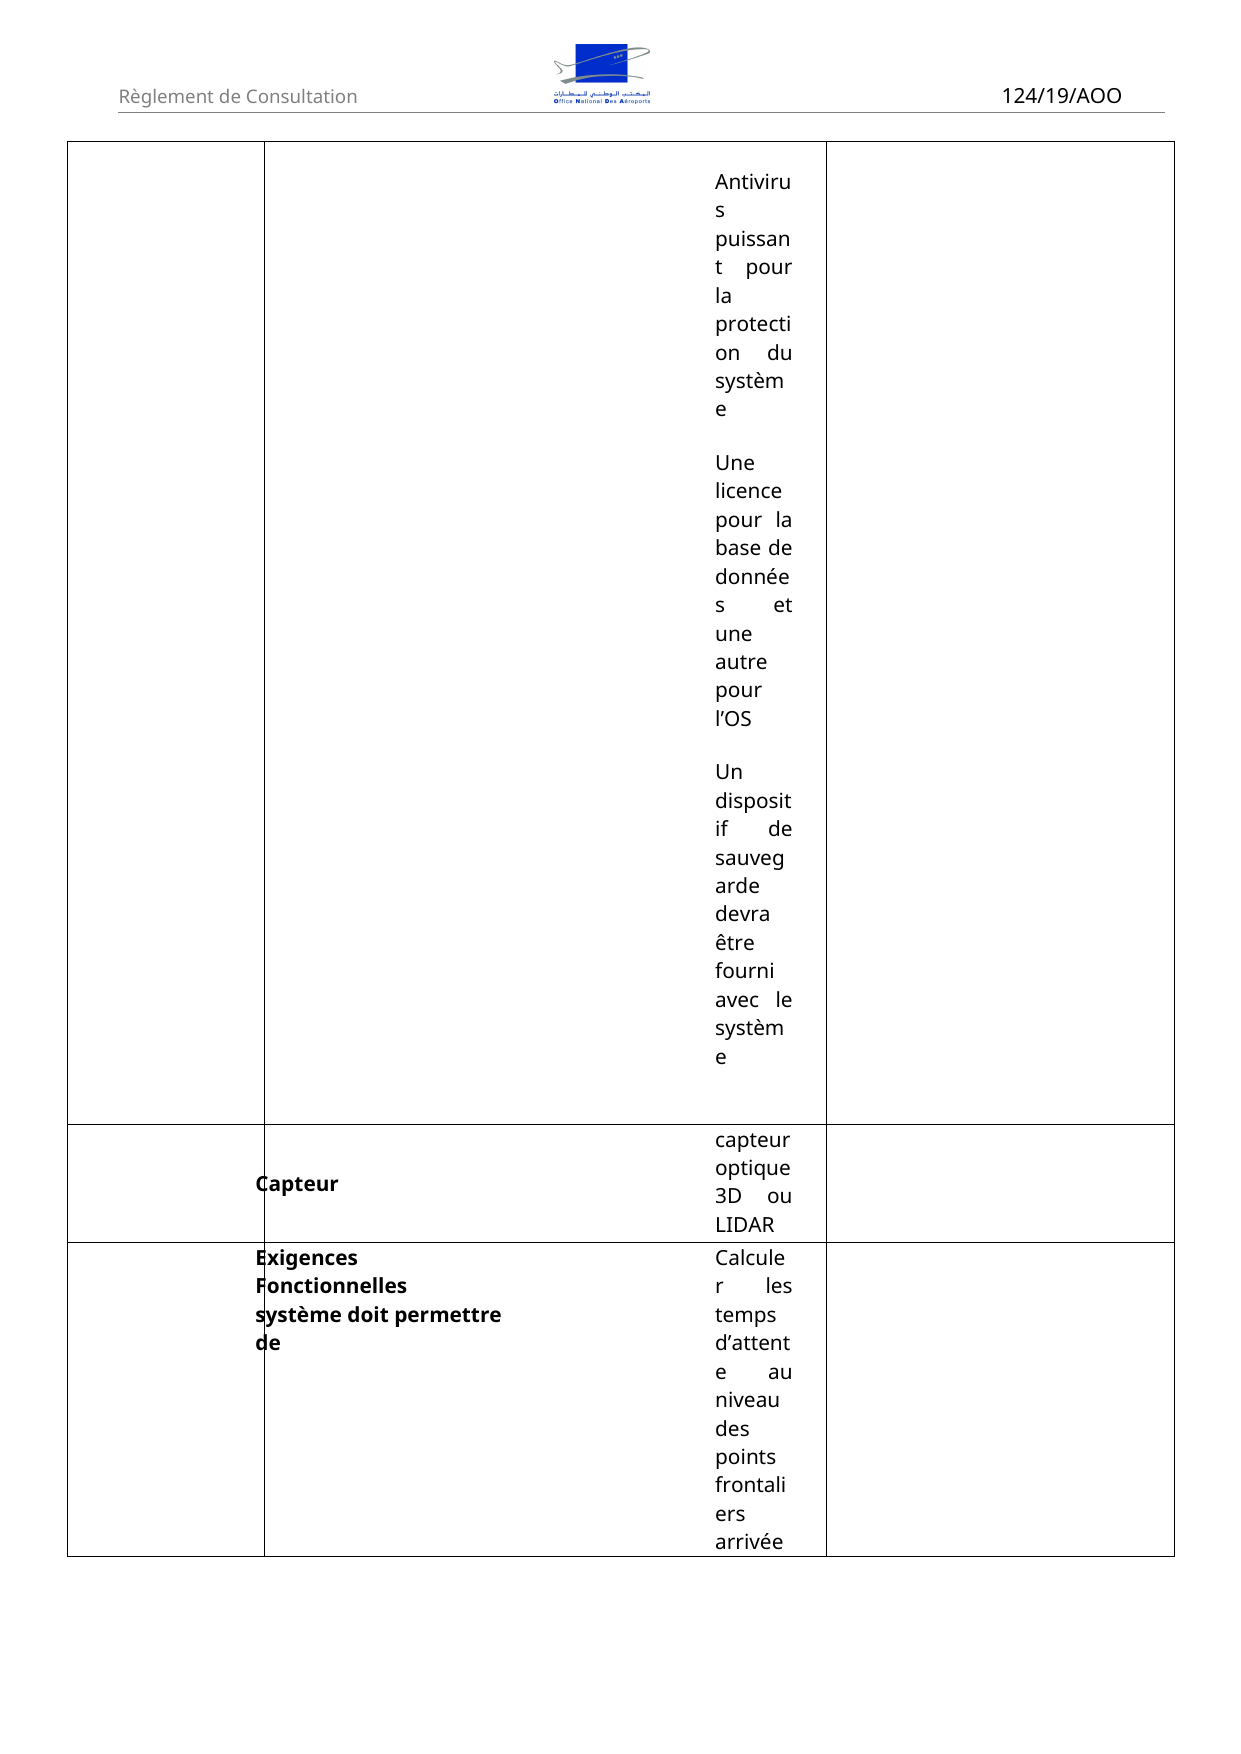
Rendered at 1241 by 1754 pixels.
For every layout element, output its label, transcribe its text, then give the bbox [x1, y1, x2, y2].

table_cell [827, 1125, 1174, 1242]
table_cell [827, 1243, 1174, 1556]
table_cell [68, 142, 264, 1124]
picture [554, 44, 650, 104]
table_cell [68, 1243, 264, 1556]
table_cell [265, 1243, 826, 1556]
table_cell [265, 142, 826, 1124]
table_cell [827, 142, 1174, 1124]
table_cell capteur optique 3D ou LIDAR [265, 1125, 826, 1242]
table_cell Capteur [68, 1125, 264, 1242]
